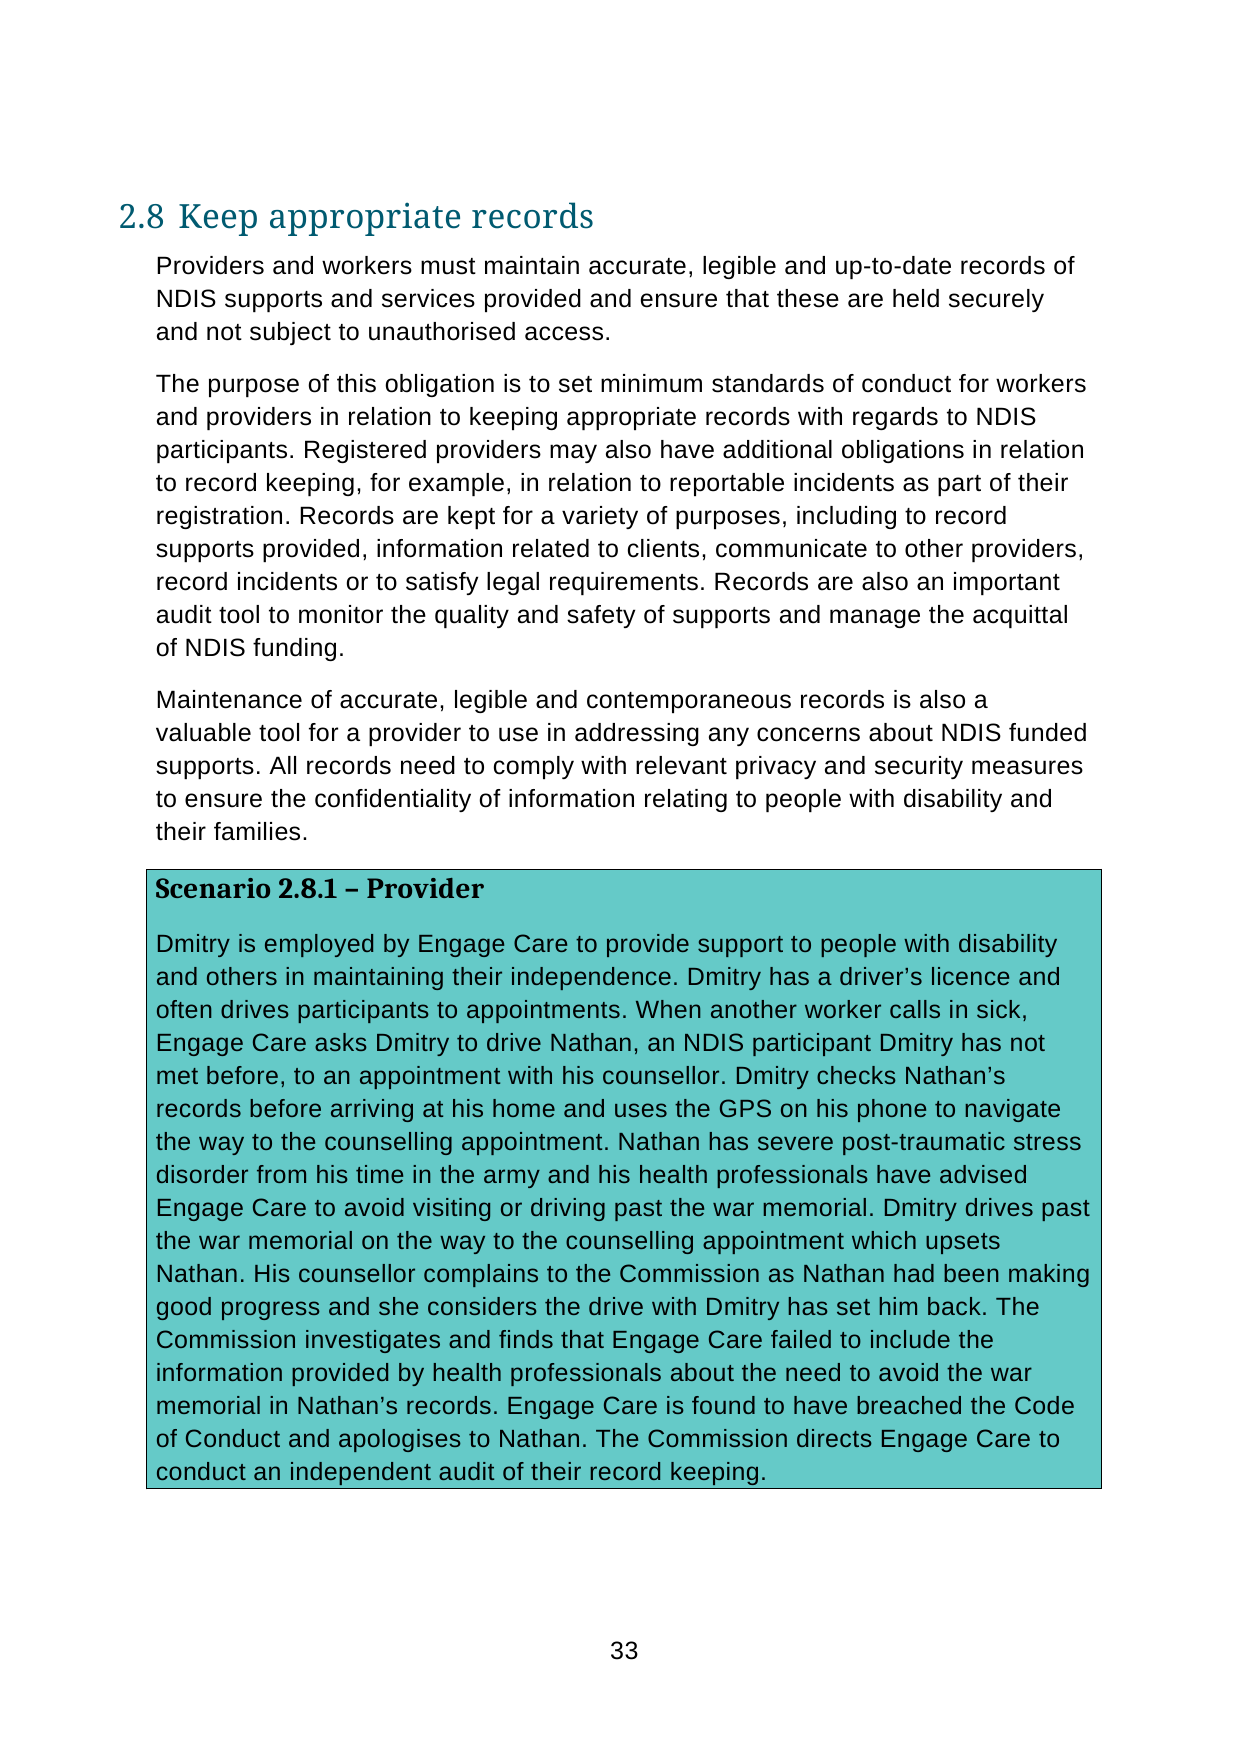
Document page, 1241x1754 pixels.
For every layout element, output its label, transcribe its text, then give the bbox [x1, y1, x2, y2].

text The purpose of this obligation is to set minimum standards of conduct for workers and providers in relation to keeping appropriate records with regards to NDIS participants. Registered providers may also have additional obligations in relation to record keeping, for example, in relation to reportable incidents as part of their registration. Records are kept for a variety of purposes, including to record supports provided, information related to clients, communicate to other providers, record incidents or to satisfy legal requirements. Records are also an important audit tool to monitor the quality and safety of supports and manage the acquittal of NDIS funding. [156, 369, 1092, 662]
text Providers and workers must maintain accurate, legible and up-to-date records of NDIS supports and services provided and ensure that these are held securely and not subject to unauthorised access. [156, 251, 1092, 346]
text Scenario 2.8.1 – Provider [147, 870, 1101, 905]
text Dmitry is employed by Engage Care to provide support to people with disability and others in maintaining their independence. Dmitry has a driver’s licence and often drives participants to appointments. When another worker calls in sick, Engage Care asks Dmitry to drive Nathan, an NDIS participant Dmitry has not met before, to an appointment with his counsellor. Dmitry checks Nathan’s records before arriving at his home and uses the GPS on his phone to navigate the way to the counselling appointment. Nathan has severe post-traumatic stress disorder from his time in the army and his health professionals have advised Engage Care to avoid visiting or driving past the war memorial. Dmitry drives past the war memorial on the way to the counselling appointment which upsets Nathan. His counsellor complains to the Commission as Nathan had been making good progress and she considers the drive with Dmitry has set him back. The Commission investigates and finds that Engage Care failed to include the information provided by health professionals about the need to avoid the war memorial in Nathan’s records. Engage Care is found to have breached the Code of Conduct and apologises to Nathan. The Commission directs Engage Care to conduct an independent audit of their record keeping. [147, 926, 1101, 1488]
text Maintenance of accurate, legible and contemporaneous records is also a valuable tool for a provider to use in addressing any concerns about NDIS funded supports. All records need to comply with relevant privacy and security measures to ensure the confidentiality of information relating to people with disability and their families. [156, 685, 1092, 846]
subtitle Keep appropriate records [118, 193, 1092, 238]
